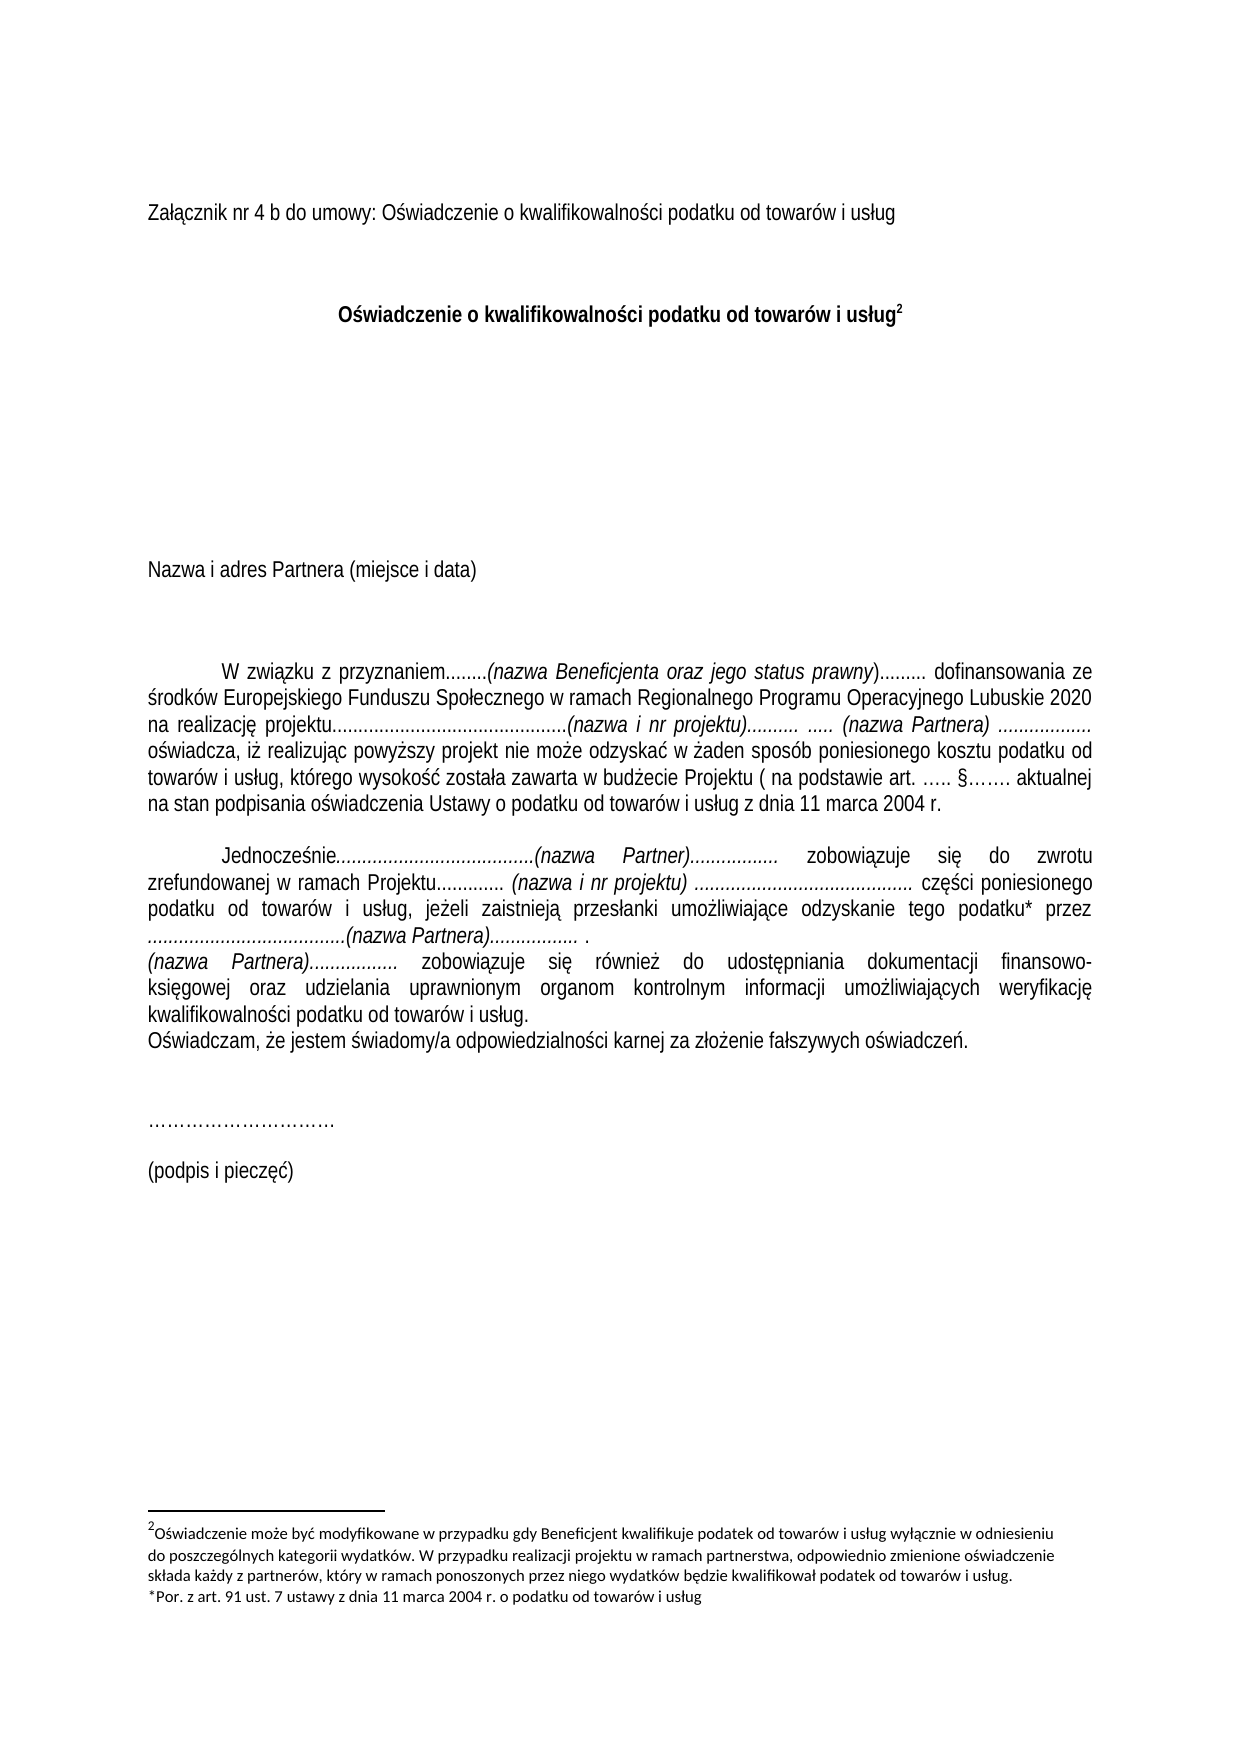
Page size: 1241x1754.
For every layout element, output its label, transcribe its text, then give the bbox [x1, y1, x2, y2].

text (nazwa Partnera)................. zobowiązuje się również do udostępniania dokumentacji finansowo- księgowej oraz udzielania uprawnionym organom kontrolnym informacji umożliwiających weryfikację kwalifikowalności podatku od towarów i usług. [148, 948, 1093, 1027]
text Oświadczam, że jestem świadomy/a odpowiedzialności karnej za złożenie fałszywych oświadczeń. [148, 1027, 1093, 1053]
text Załącznik nr 4 b do umowy: Oświadczenie o kwalifikowalności podatku od towarów i usług [148, 199, 1093, 225]
text Oświadczenie o kwalifikowalności podatku od towarów i usług [148, 301, 1093, 327]
text Jednocześnie......................................(nazwa Partner)................. zobowiązuje się do zwrotu zrefundowanej w ramach Projektu............. (nazwa i nr projektu) .......................................... części poniesionego podatku od towarów i usług, jeżeli zaistnieją przesłanki umożliwiające odzyskanie tego podatku* przez ......................................(nazwa Partnera)................. . [148, 842, 1093, 948]
text ………………………… [148, 1106, 1093, 1132]
text (podpis i pieczęć) [148, 1157, 1093, 1183]
text W związku z przyznaniem........(nazwa Beneficjenta oraz jego status prawny)......... dofinansowania ze środków Europejskiego Funduszu Społecznego w ramach Regionalnego Programu Operacyjnego Lubuskie 2020 na realizację projektu.............................................(nazwa i nr projektu).......... ..... (nazwa Partnera) .................. oświadcza, iż realizując powyższy projekt nie może odzyskać w żaden sposób poniesionego kosztu podatku od towarów i usług, którego wysokość została zawarta w budżecie Projektu ( na podstawie art. ….. §……. aktualnej na stan podpisania oświadczenia Ustawy o podatku od towarów i usług z dnia 11 marca 2004 r. [148, 658, 1093, 816]
text Nazwa i adres Partnera (miejsce i data) [148, 556, 1093, 582]
